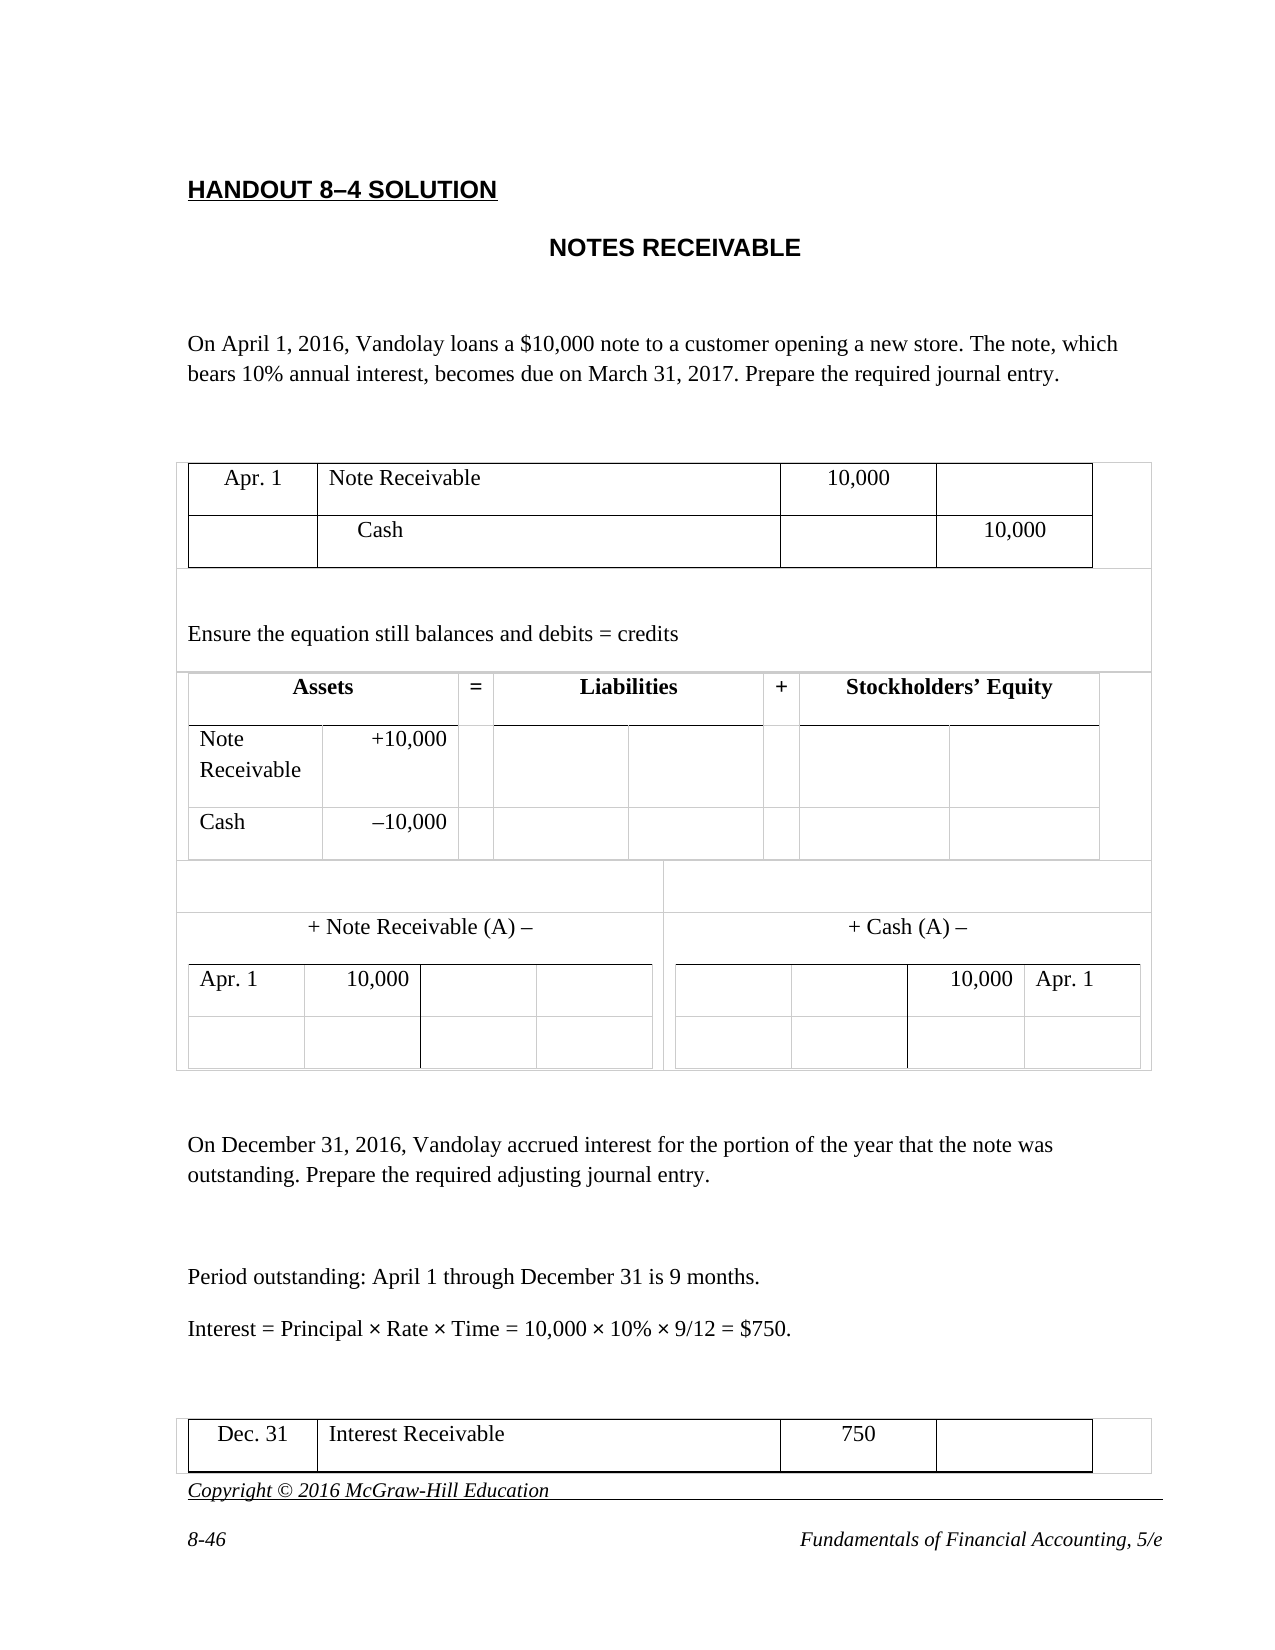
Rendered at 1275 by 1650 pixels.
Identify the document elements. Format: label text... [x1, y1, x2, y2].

table_cell [629, 726, 763, 807]
table_cell [323, 726, 458, 807]
table_header [189, 464, 317, 515]
table_header [177, 1419, 188, 1472]
table_cell Ensure the equation still balances and debits = credits [177, 569, 1151, 671]
table_cell + Note Receivable (A) – [177, 913, 663, 1069]
table_header [1093, 1419, 1151, 1472]
table_cell [800, 726, 949, 807]
table_cell [459, 726, 493, 807]
table_cell + Cash (A) – [664, 913, 1151, 1069]
table_cell [189, 808, 322, 859]
table_cell [800, 674, 1099, 725]
table_cell [494, 674, 763, 725]
table_cell [459, 808, 493, 859]
table_header [937, 516, 1092, 567]
table_cell [764, 808, 799, 859]
table_header [781, 516, 936, 567]
table_header [781, 1420, 936, 1471]
text Interest = Principal × Rate × Time = 10,000 × 10% × 9/12 = $750. [187, 1314, 1162, 1342]
table_cell [189, 674, 458, 725]
table_cell [764, 674, 799, 725]
table_cell [494, 726, 628, 807]
table_cell [177, 861, 663, 912]
subtitle NOTES RECEIVABLE [187, 233, 1162, 262]
table_cell [323, 808, 458, 859]
table_cell [1100, 673, 1151, 860]
text On December 31, 2016, Vandolay accrued interest for the portion of the year that the note was outstanding. Prepare the required adjusting journal entry. [187, 1131, 1162, 1187]
table_header [318, 516, 780, 567]
text Period outstanding: April 1 through December 31 is 9 months. [187, 1263, 1162, 1289]
table_cell [494, 808, 628, 859]
table_header [189, 1420, 317, 1471]
table_cell [189, 726, 322, 807]
table_header [781, 464, 936, 515]
text On April 1, 2016, Vandolay loans a $10,000 note to a customer opening a new store. The note, which bears 10% annual interest, becomes due on March 31, 2017. Prepare the required journal entry. [187, 329, 1162, 386]
table_header [318, 464, 780, 515]
table_cell [800, 808, 949, 859]
table_cell [459, 674, 493, 725]
table_cell [950, 808, 1099, 859]
table_cell [629, 808, 763, 859]
table_header [318, 1420, 780, 1471]
subtitle HANDOUT 8–4 SOLUTION [187, 175, 1162, 204]
table_header [177, 463, 188, 568]
table_cell [177, 673, 188, 860]
table_header [189, 516, 317, 567]
table_header [937, 464, 1092, 515]
table_cell [764, 726, 799, 807]
table_cell [664, 861, 1151, 912]
table_cell [950, 726, 1099, 807]
table_header [1093, 463, 1151, 568]
table_header [937, 1420, 1092, 1471]
